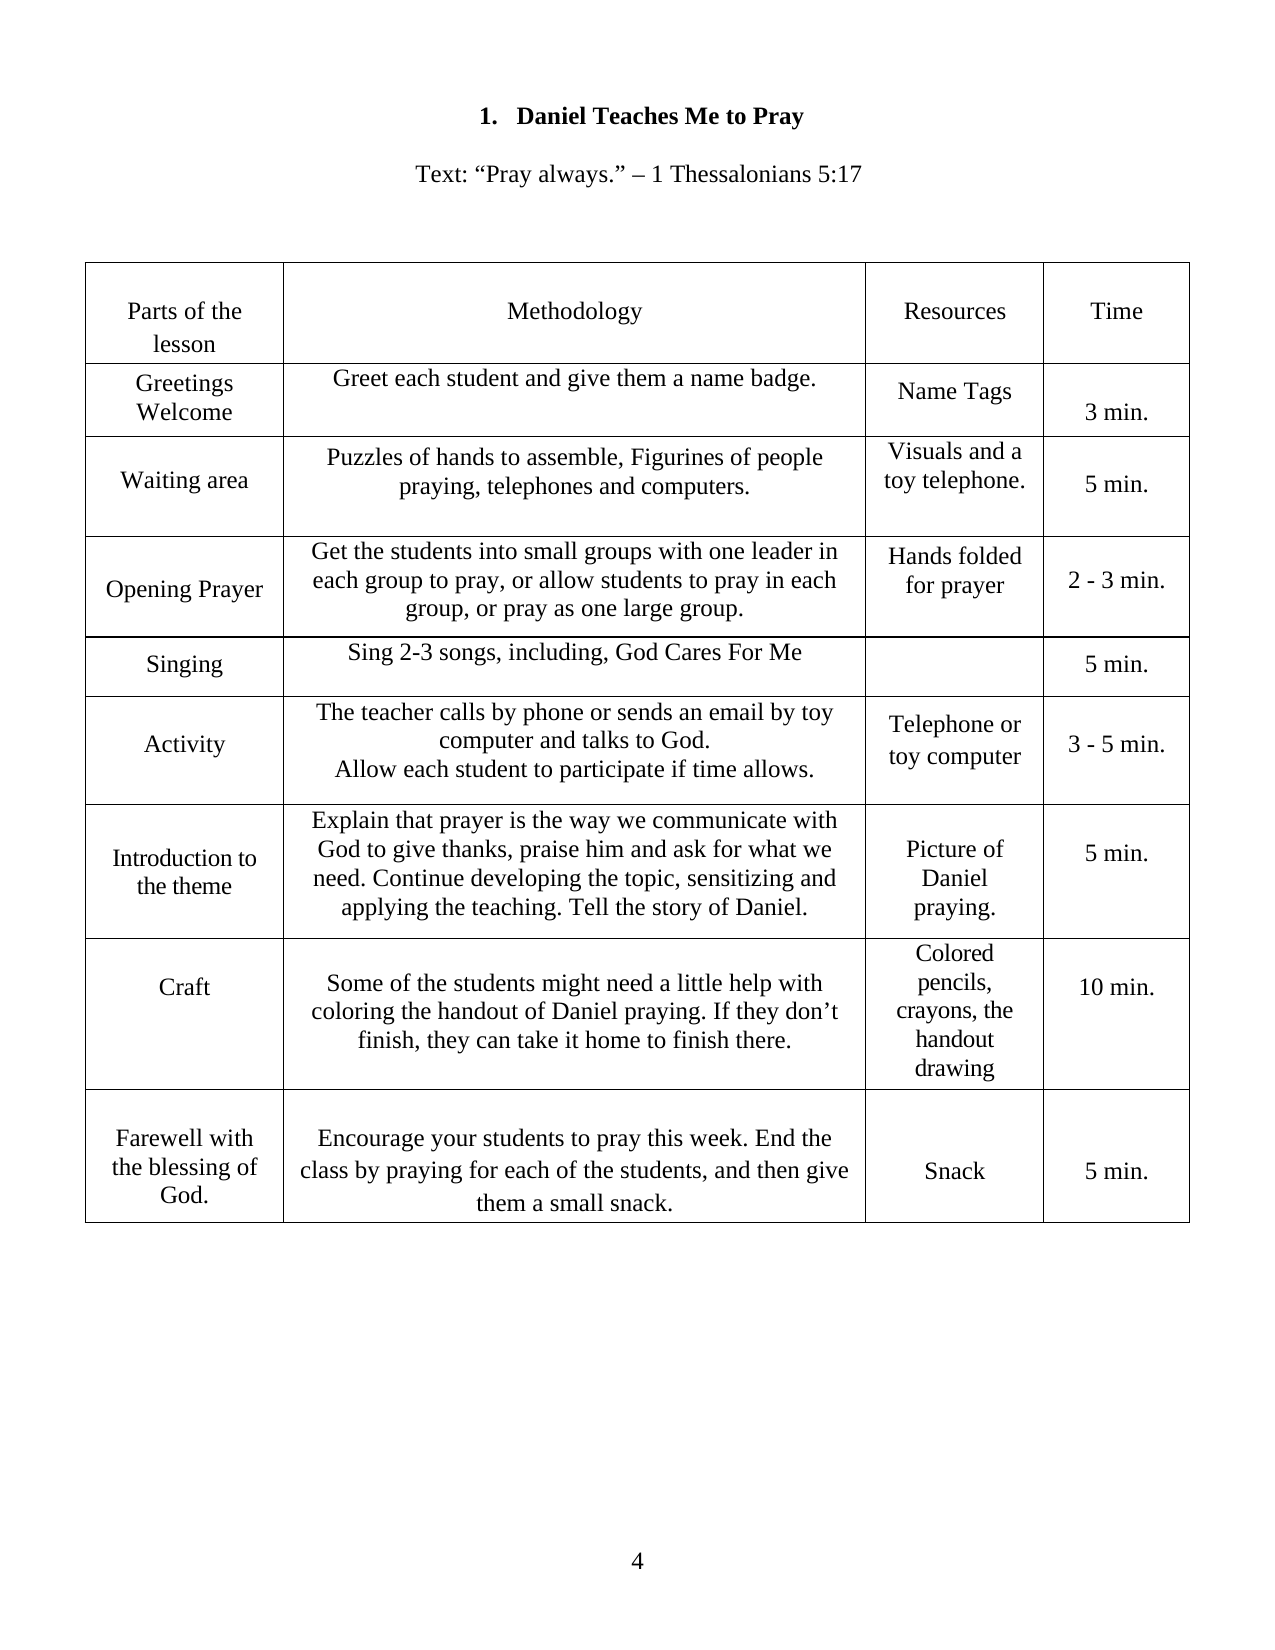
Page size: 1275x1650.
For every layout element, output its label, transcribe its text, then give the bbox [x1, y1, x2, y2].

table_cell Activity [86, 697, 283, 804]
table_cell Opening Prayer [86, 537, 283, 636]
table_cell Puzzles of hands to assemble, Figurines of people praying, telephones and computers. [284, 437, 865, 536]
table_cell 5 min. [1044, 1090, 1189, 1222]
table_cell Some of the students might need a little help with coloring the handout of Daniel praying. If they don’t finish, they can take it home to finish there. [284, 939, 865, 1089]
table_cell 5 min. [1044, 638, 1189, 696]
table_cell 5 min. [1044, 805, 1189, 938]
table_header Parts of the lesson [86, 263, 283, 362]
table_cell Explain that prayer is the way we communicate with God to give thanks, praise him and ask for what we need. Continue developing the topic, sensitizing and applying the teaching. Tell the story of Daniel. [284, 805, 865, 938]
text Text: “Pray always.” – 1 Thessalonians 5:17 [73, 159, 1203, 188]
table_header Methodology [284, 263, 865, 362]
table_cell The teacher calls by phone or sends an email by toy computer and talks to God. Allow each student to participate if time allows. [284, 697, 865, 804]
table_cell Encourage your students to pray this week. End the class by praying for each of the students, and then give them a small snack. [284, 1090, 865, 1222]
table_header Time [1044, 263, 1189, 362]
table_cell Visuals and a toy telephone. [866, 437, 1043, 536]
table_cell Sing 2-3 songs, including, God Cares For Me [284, 638, 865, 696]
table_cell 5 min. [1044, 437, 1189, 536]
table_cell Singing [86, 638, 283, 696]
table_cell Waiting area [86, 437, 283, 536]
table_header Resources [866, 263, 1043, 362]
table_cell Greet each student and give them a name badge. [284, 364, 865, 436]
table_cell 3 - 5 min. [1044, 697, 1189, 804]
table_cell 3 min. [1044, 364, 1189, 436]
table_cell 10 min. [1044, 939, 1189, 1089]
table_cell Picture of Daniel praying. [866, 805, 1043, 938]
table_cell Colored pencils, crayons, the handout drawing [866, 939, 1043, 1089]
table_cell Introduction to the theme [86, 805, 283, 938]
table_cell Farewell with the blessing of God. [86, 1090, 283, 1222]
table_cell Craft [86, 939, 283, 1089]
table_cell Greetings Welcome [86, 364, 283, 436]
table_cell Get the students into small groups with one leader in each group to pray, or allow students to pray in each group, or pray as one large group. [284, 537, 865, 636]
list Daniel Teaches Me to Pray [76, 103, 1207, 130]
table_cell Telephone or toy computer [866, 697, 1043, 804]
table_cell 2 - 3 min. [1044, 537, 1189, 636]
table_cell Name Tags [866, 364, 1043, 436]
table_cell Snack [866, 1090, 1043, 1222]
table_cell Hands folded for prayer [866, 537, 1043, 636]
table_cell [866, 638, 1043, 696]
